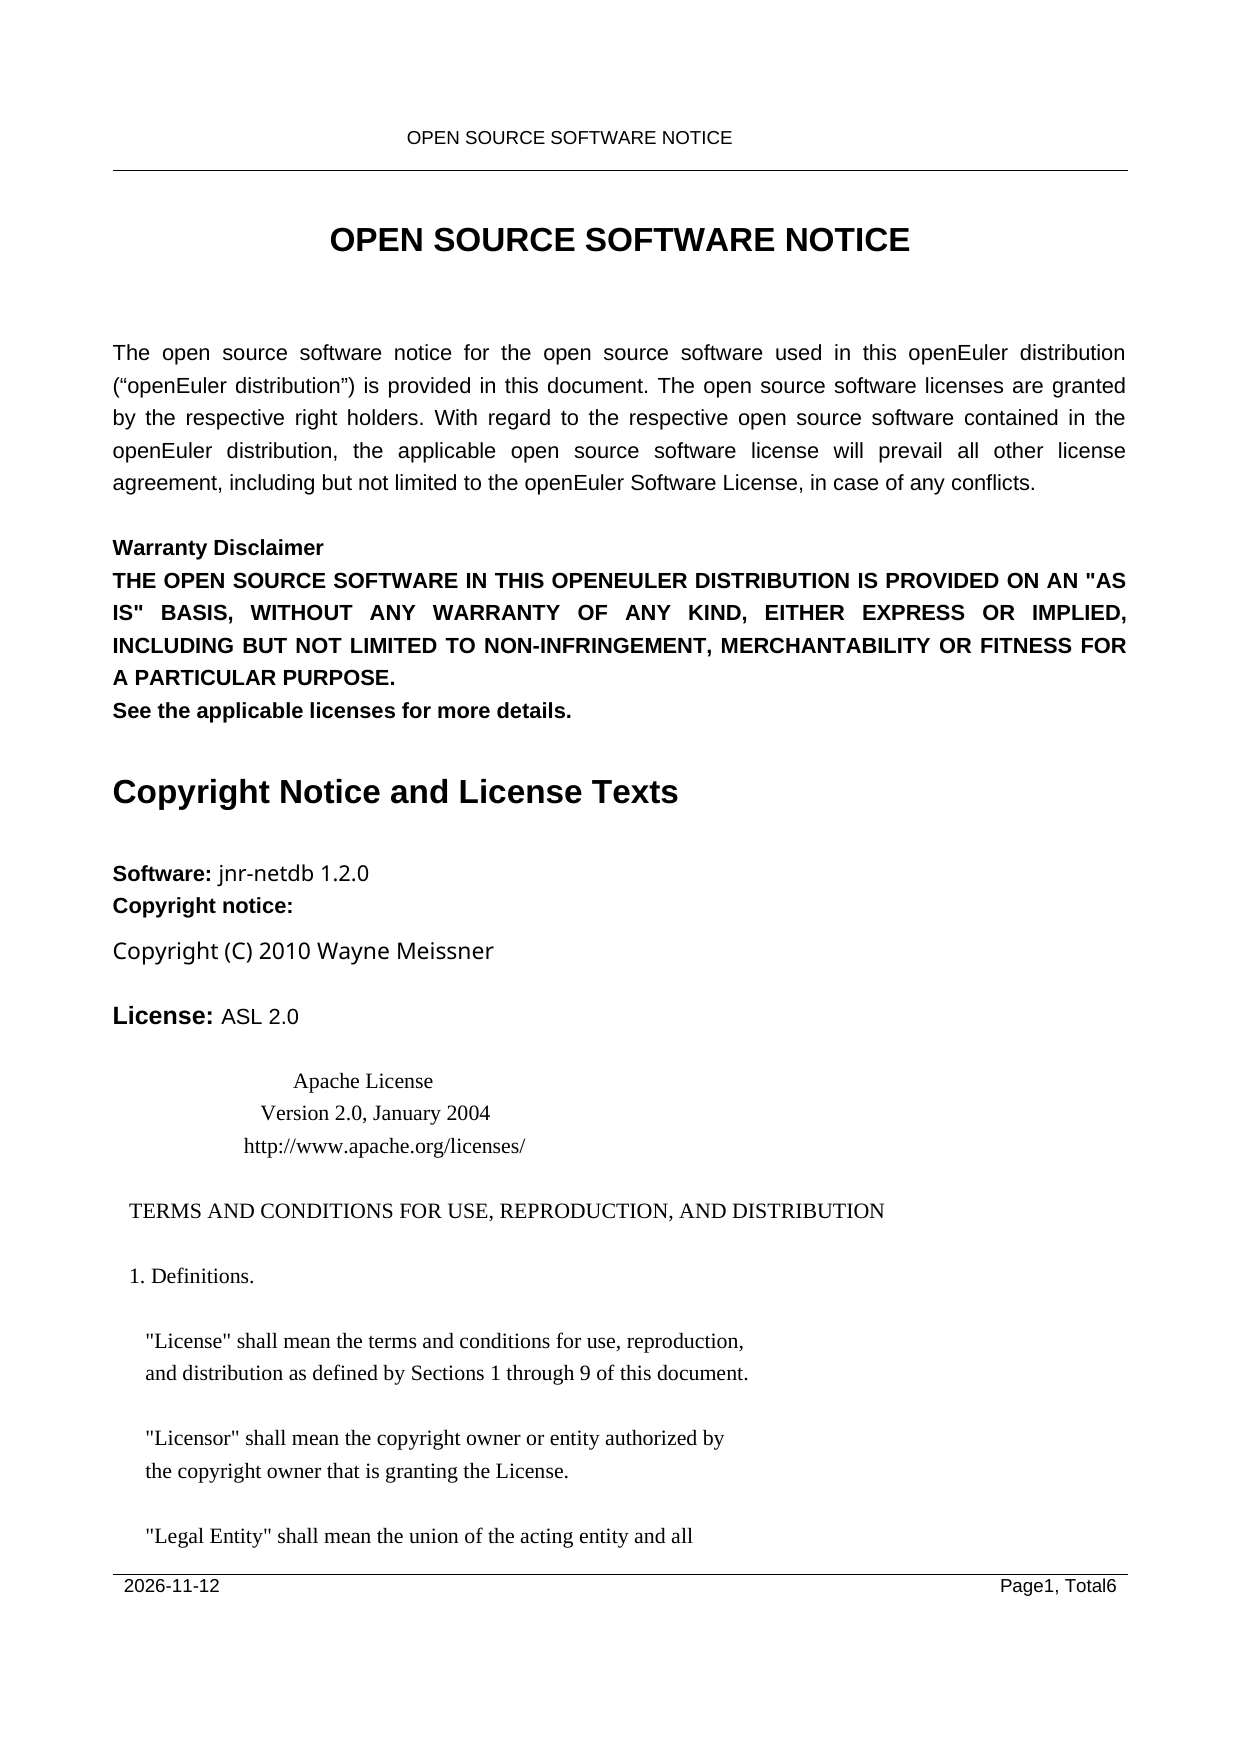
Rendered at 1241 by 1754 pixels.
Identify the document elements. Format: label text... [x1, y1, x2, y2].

text Copyright (C) 2010 Wayne Meissner [112, 934, 1128, 999]
text Copyright Notice and License Texts [112, 759, 1128, 824]
text THE OPEN SOURCE SOFTWARE IN THIS OPENEULER DISTRIBUTION IS PROVIDED ON AN "AS IS" BASIS, WITHOUT ANY WARRANTY OF ANY KIND, EITHER EXPRESS OR IMPLIED, INCLUDING BUT NOT LIMITED TO NON-INFRINGEMENT, MERCHANTABILITY OR FITNESS FOR A PARTICULAR PURPOSE. See the applicable licenses for more details. [112, 564, 1128, 726]
text License: ASL 2.0 [112, 999, 1128, 1031]
text OPEN SOURCE SOFTWARE NOTICE [112, 206, 1128, 271]
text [112, 1031, 1128, 1551]
text Warranty Disclaimer [112, 531, 1128, 564]
title Software: jnr-netdb 1.2.0 [112, 856, 1128, 889]
text The open source software notice for the open source software used in this openEuler distribution (“openEuler distribution”) is provided in this document. The open source software licenses are granted by the respective right holders. With regard to the respective open source software contained in the openEuler distribution, the applicable open source software license will prevail all other license agreement, including but not limited to the openEuler Software License, in case of any conflicts. [112, 336, 1128, 499]
text Copyright notice: [112, 889, 1128, 921]
